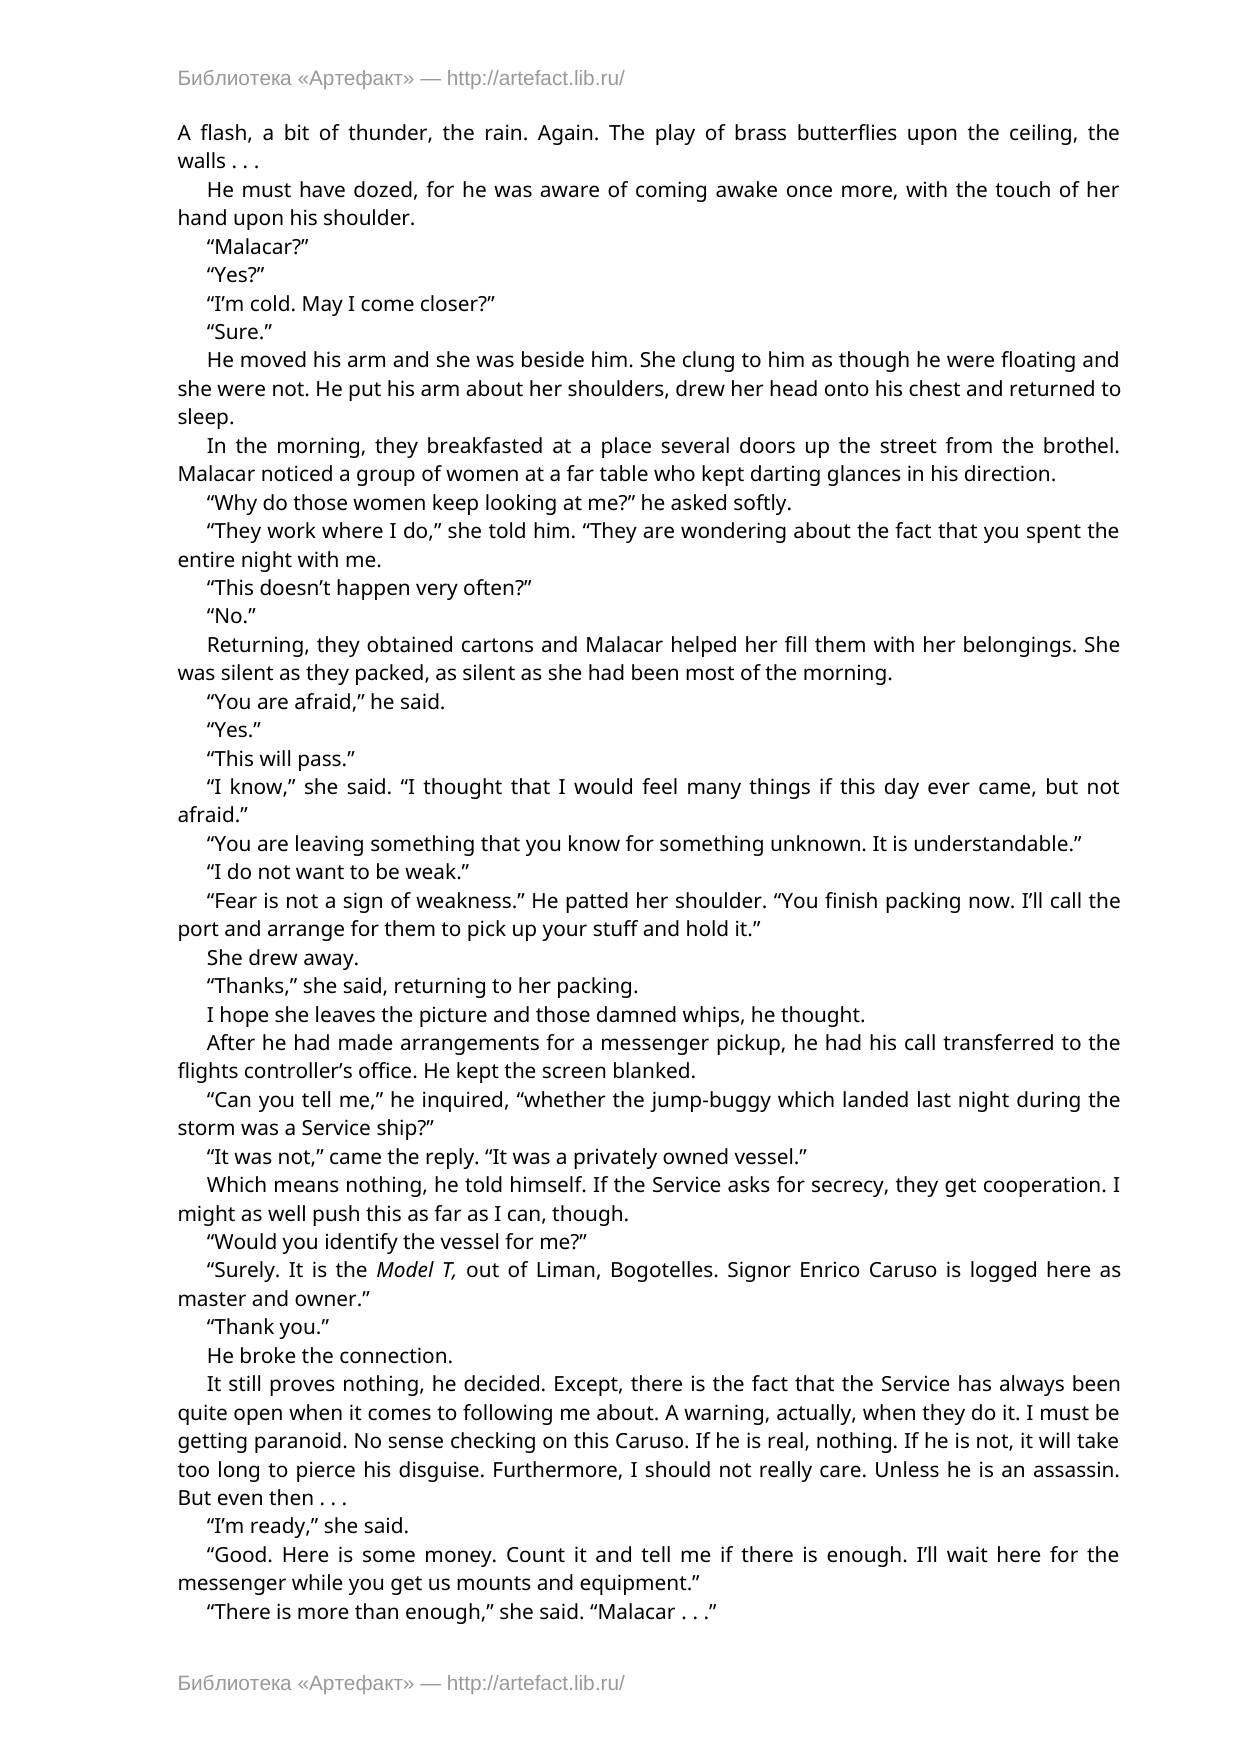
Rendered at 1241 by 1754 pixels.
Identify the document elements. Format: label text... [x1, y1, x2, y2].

text “I’m ready,” she said. [177, 1512, 1122, 1540]
text “This doesn’t happen very often?” [177, 573, 1122, 602]
text “It was not,” came the reply. “It was a privately owned vessel.” [177, 1142, 1122, 1170]
text After he had made arrangements for a messenger pickup, he had his call transferred to the flights controller’s office. He kept the screen blanked. [177, 1028, 1122, 1085]
text “Malacar?” [177, 232, 1122, 260]
text “This will pass.” [177, 744, 1122, 772]
text “I’m cold. May I come closer?” [177, 289, 1122, 317]
text “Thank you.” [177, 1312, 1122, 1341]
text Returning, they obtained cartons and Malacar helped her fill them with her belongings. She was silent as they packed, as silent as she had been most of the morning. [177, 630, 1122, 687]
text Which means nothing, he told himself. If the Service asks for secrecy, they get cooperation. I might as well push this as far as I can, though. [177, 1170, 1122, 1227]
text “There is more than enough,” she said. “Malacar . . .” [177, 1597, 1122, 1625]
text I hope she leaves the picture and those damned whips, he thought. [177, 1000, 1122, 1028]
text “Would you identify the vessel for me?” [177, 1227, 1122, 1256]
text “No.” [177, 602, 1122, 630]
text “Yes?” [177, 260, 1122, 289]
text “I do not want to be weak.” [177, 857, 1122, 886]
text “Surely. It is the Model T, out of Liman, Bogotelles. Signor Enrico Caruso is logged here as master and owner.” [177, 1256, 1122, 1312]
text In the morning, they breakfasted at a place several doors up the street from the brothel. Malacar noticed a group of women at a far table who kept darting glances in his direction. [177, 431, 1122, 488]
text “Sure.” [177, 317, 1122, 346]
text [177, 118, 1122, 175]
text “Why do those women keep looking at me?” he asked softly. [177, 488, 1122, 516]
text She drew away. [177, 943, 1122, 971]
text He must have dozed, for he was aware of coming awake once more, with the touch of her hand upon his shoulder. [177, 175, 1122, 232]
text “Fear is not a sign of weakness.” He patted her shoulder. “You finish packing now. I’ll call the port and arrange for them to pick up your stuff and hold it.” [177, 886, 1122, 943]
text It still proves nothing, he decided. Except, there is the fact that the Service has always been quite open when it comes to following me about. A warning, actually, when they do it. I must be getting paranoid. No sense checking on this Caruso. If he is real, nothing. If he is not, it will take too long to pierce his disguise. Furthermore, I should not really care. Unless he is an assassin. But even then . . . [177, 1369, 1122, 1512]
text “I know,” she said. “I thought that I would feel many things if this day ever came, but not afraid.” [177, 772, 1122, 829]
text “Can you tell me,” he inquired, “whether the jump-buggy which landed last night during the storm was a Service ship?” [177, 1085, 1122, 1142]
text He moved his arm and she was beside him. She clung to him as though he were floating and she were not. He put his arm about her shoulders, drew her head onto his chest and returned to sleep. [177, 346, 1122, 431]
text “You are afraid,” he said. [177, 687, 1122, 715]
text “You are leaving something that you know for something unknown. It is understandable.” [177, 829, 1122, 857]
text He broke the connection. [177, 1341, 1122, 1369]
text “Good. Here is some money. Count it and tell me if there is enough. I’ll wait here for the messenger while you get us mounts and equipment.” [177, 1540, 1122, 1597]
text “Yes.” [177, 715, 1122, 744]
text “Thanks,” she said, returning to her packing. [177, 971, 1122, 1000]
text “They work where I do,” she told him. “They are wondering about the fact that you spent the entire night with me. [177, 516, 1122, 573]
